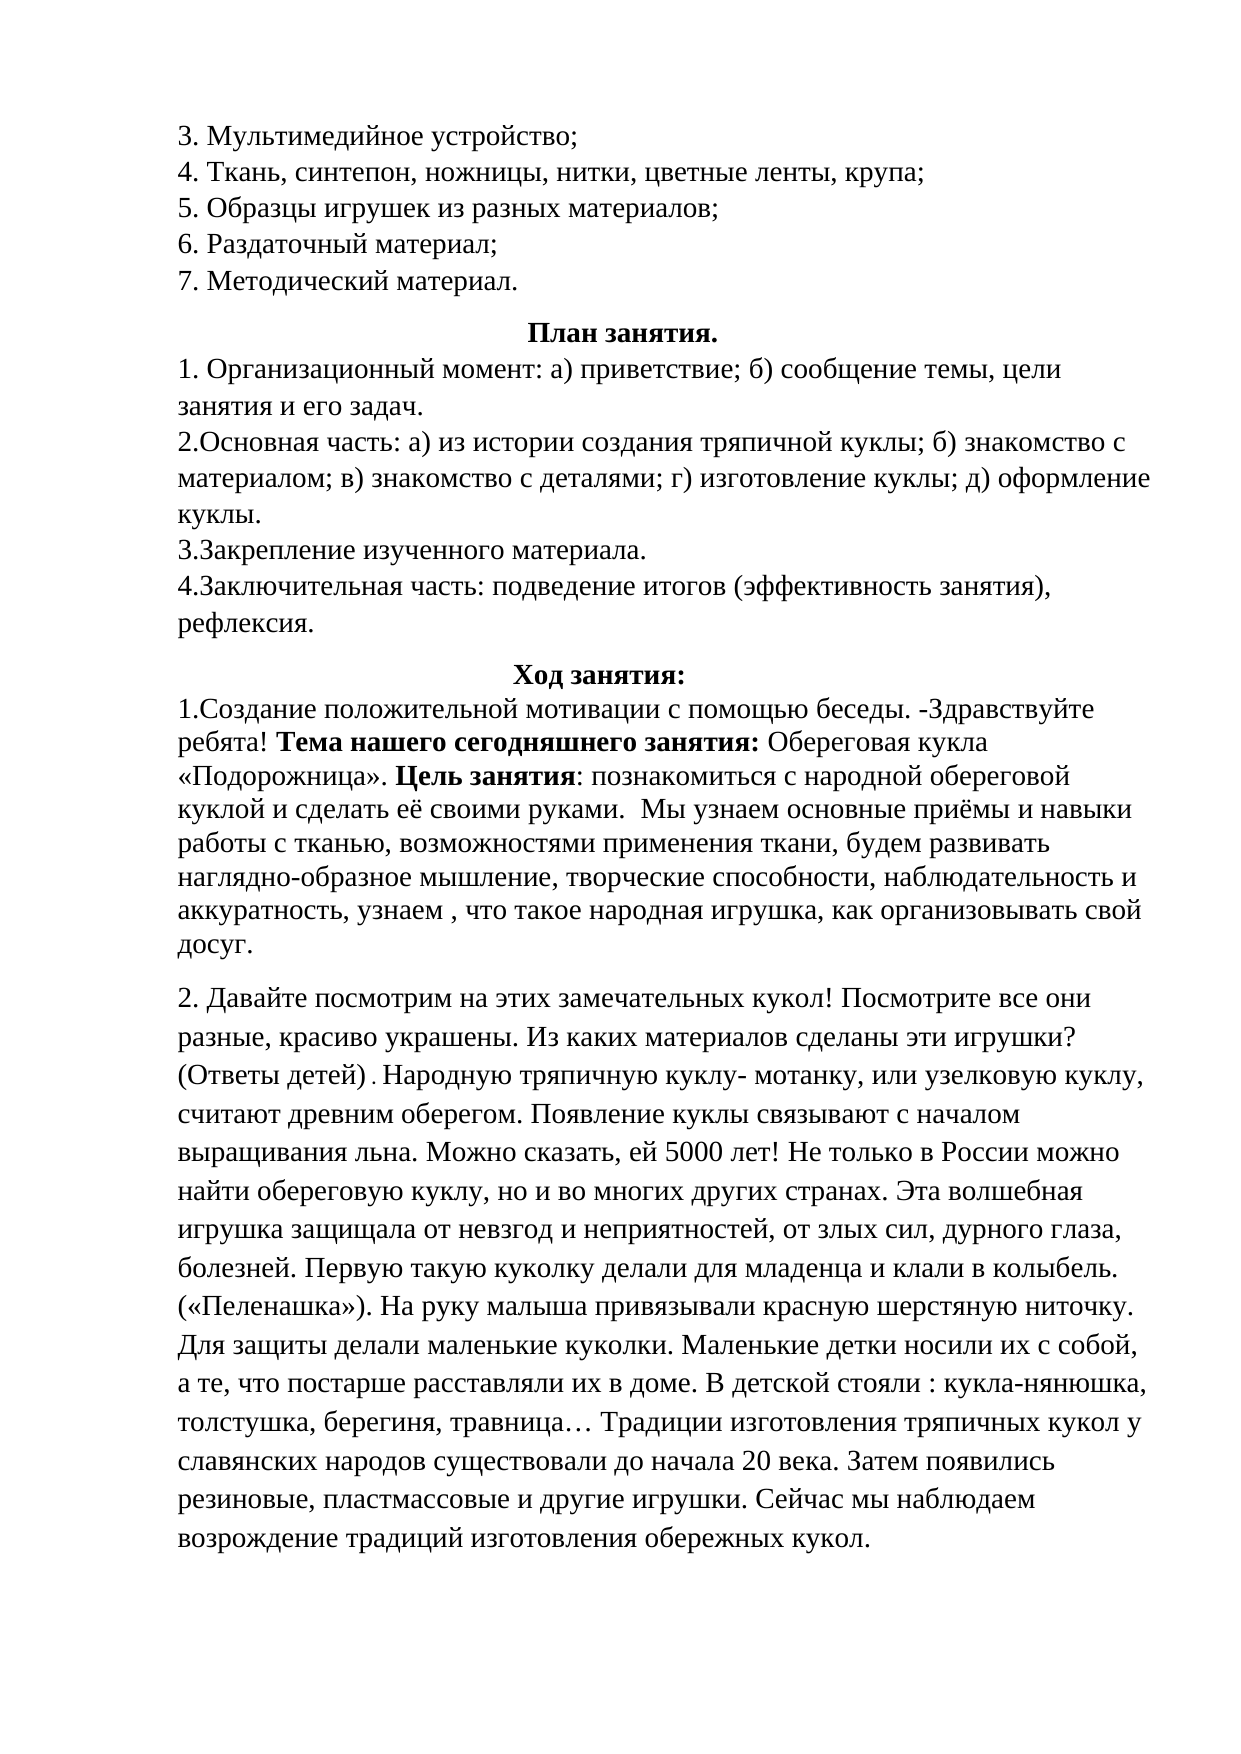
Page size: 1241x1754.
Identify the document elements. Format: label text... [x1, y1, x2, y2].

text Ход занятия: [177, 657, 1152, 691]
text 1.Создание положительной мотивации с помощью беседы. -Здравствуйте ребята! Тема нашего сегодняшнего занятия: Обереговая кукла «Подорожница». Цель занятия: познакомиться с народной обереговой куклой и сделать её своими руками. Мы узнаем основные приёмы и навыки работы с тканью, возможностями применения ткани, будем развивать наглядно-образное мышление, творческие способности, наблюдательность и аккуратность, узнаем , что такое народная игрушка, как организовывать свой досуг. [177, 691, 1152, 959]
text План занятия. 1. Организационный момент: а) приветствие; б) сообщение темы, цели занятия и его задач. 2.Основная часть: а) из истории создания тряпичной куклы; б) знакомство с материалом; в) знакомство с деталями; г) изготовление куклы; д) оформление куклы. 3.Закрепление изученного материала. 4.Заключительная часть: подведение итогов (эффективность занятия), рефлексия. [177, 316, 1152, 638]
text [177, 118, 1152, 296]
text 2. Давайте посмотрим на этих замечательных кукол! Посмотрите все они разные, красиво украшены. Из каких материалов сделаны эти игрушки? (Ответы детей) . Народную тряпичную куклу- мотанку, или узелковую куклу, считают древним оберегом. Появление куклы связывают с началом выращивания льна. Можно сказать, ей 5000 лет! Не только в России можно найти обереговую куклу, но и во многих других странах. Эта волшебная игрушка защищала от невзгод и неприятностей, от злых сил, дурного глаза, болезней. Первую такую куколку делали для младенца и клали в колыбель. («Пеленашка»). На руку малыша привязывали красную шерстяную ниточку. Для защиты делали маленькие куколки. Маленькие детки носили их с собой, а те, что постарше расставляли их в доме. В детской стояли : кукла-нянюшка, толстушка, берегиня, травница… Традиции изготовления тряпичных кукол у славянских народов существовали до начала 20 века. Затем появились резиновые, пластмассовые и другие игрушки. Сейчас мы наблюдаем возрождение традиций изготовления обережных кукол. [177, 980, 1152, 1553]
